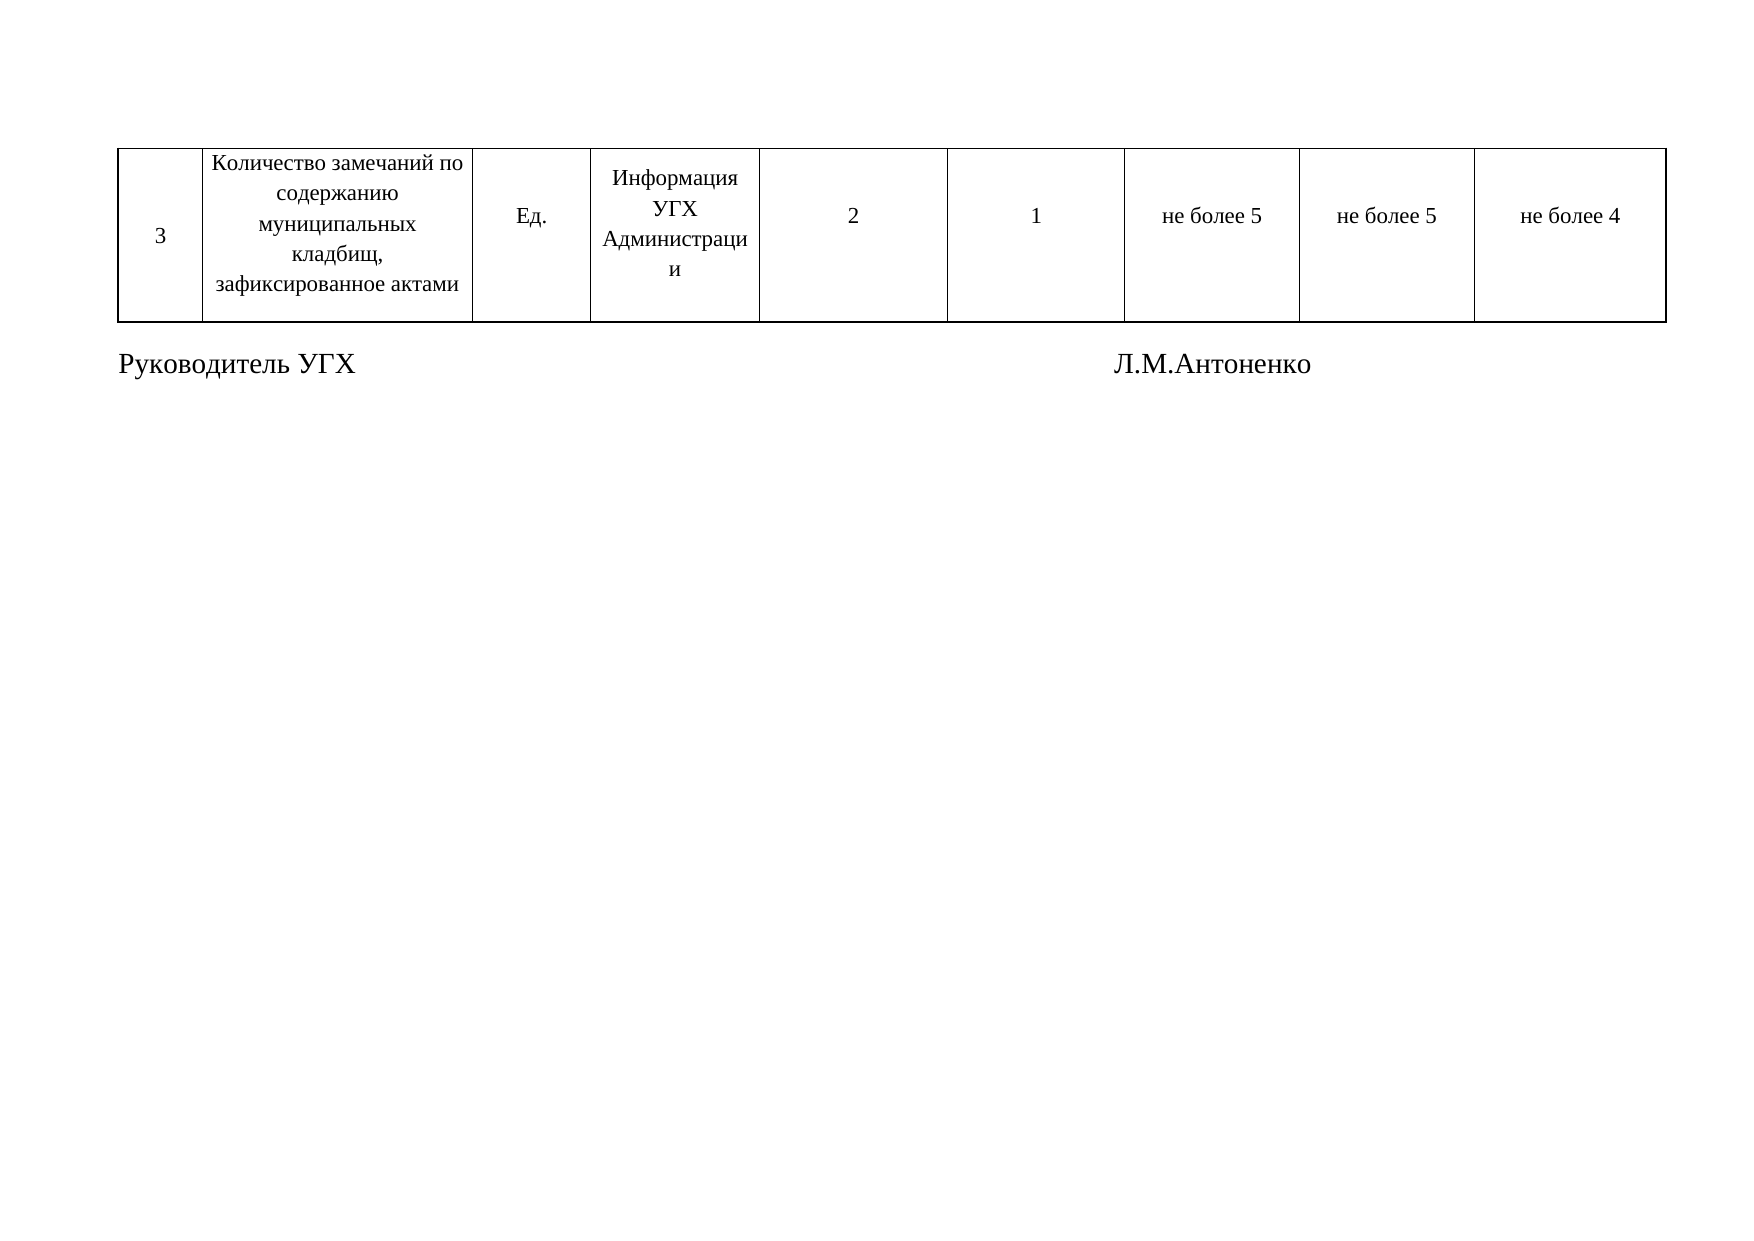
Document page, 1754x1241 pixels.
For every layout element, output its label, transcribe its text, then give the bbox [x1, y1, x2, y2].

table_cell 3 [119, 149, 202, 321]
table_cell не более 4 [1475, 149, 1665, 321]
table_cell не более 5 [1125, 149, 1299, 321]
table_cell Ед. [473, 149, 590, 321]
table_cell 2 [760, 149, 947, 321]
table_cell 1 [948, 149, 1124, 321]
text Руководитель УГХ Л.М.Антоненко [118, 347, 1636, 380]
table_cell не более 5 [1300, 149, 1474, 321]
table_cell Количество замечаний по содержанию муниципальных кладбищ, зафиксированное актами [203, 149, 472, 321]
table_cell Информация УГХ Администрации [591, 149, 759, 321]
